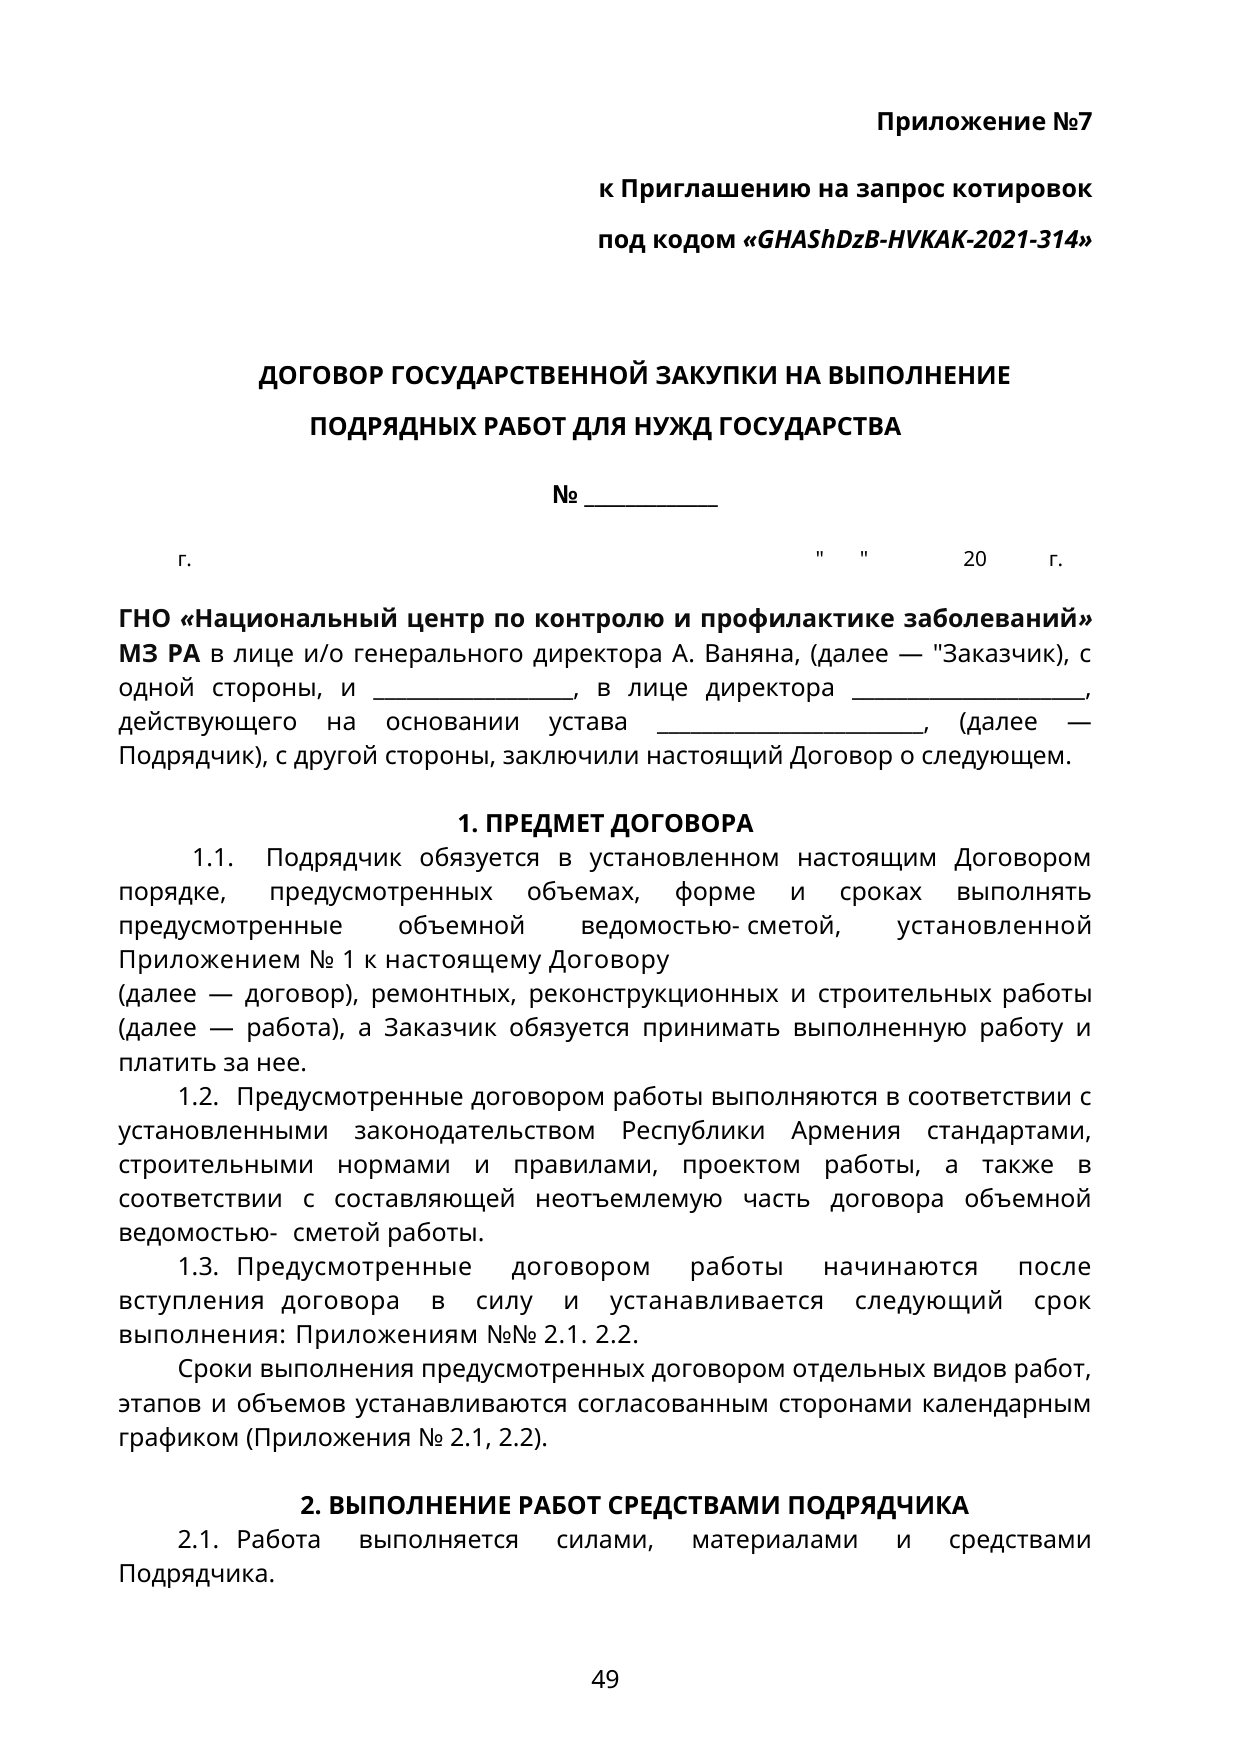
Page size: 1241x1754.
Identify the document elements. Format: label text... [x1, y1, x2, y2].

text ГНО «Национальный центр по контролю и профилактике заболеваний» МЗ РА в лице и/о генерального директора А. Ваняна, (далее — "Заказчик), с одной стороны, и __________________, в лице директора _____________________, действующего на основании устава ________________________, (далее — Подрядчик), с другой стороны, заключили настоящий Договор о следующем. [118, 601, 1092, 771]
text 2. ВЫПОЛНЕНИЕ РАБОТ СРЕДСТВАМИ ПОДРЯДЧИКА [118, 1487, 1092, 1521]
text (далее — договор), ремонтных, реконструкционных и строительных работы (далее — работа), а Заказчик обязуется принимать выполненную работу и платить за нее. [118, 976, 1092, 1078]
text Сроки выполнения предусмотренных договором отдельных видов работ, этапов и объемов устанавливаются согласованным сторонами календарным графиком (Приложения № 2.1, 2.2). [118, 1351, 1092, 1453]
text 1.1. Подрядчик обязуется в установленном настоящим Договором порядке, предусмотренных объемах, форме и сроках выполнять предусмотренные объемной ведомостью- сметой, установленной Приложением № 1 к настоящему Договору [118, 839, 1092, 976]
text 1.2. Предусмотренные договором работы выполняются в соответствии с установленными законодательством Республики Армения стандартами, строительными нормами и правилами, проектом работы, а также в соответствии с составляющей неотъемлемую часть договора объемной ведомостью- сметой работы. [118, 1078, 1092, 1249]
text 1.3. Предусмотренные договором работы начинаются после вступления договора в силу и устанавливается следующий срок выполнения: Приложениям №№ 2.1. 2.2. [118, 1249, 1092, 1351]
text Приложение №7 [118, 103, 1092, 137]
text № _____________ [118, 476, 1092, 510]
text к Приглашению на запрос котировок под кодом «GHAShDzB-HVKAK-2021-314» [118, 171, 1092, 256]
text 1. ПРЕДМЕТ ДОГОВОРА [118, 806, 1092, 839]
table_header " " 20 г. [576, 544, 1074, 601]
table_header г. [107, 544, 576, 601]
text ДОГОВОР ГОСУДАРСТВЕННОЙ ЗАКУПКИ НА ВЫПОЛНЕНИЕ ПОДРЯДНЫХ РАБОТ ДЛЯ НУЖД ГОСУДАРСТВА [118, 358, 1092, 443]
text 2.1. Работа выполняется силами, материалами и средствами Подрядчика. [118, 1521, 1092, 1589]
